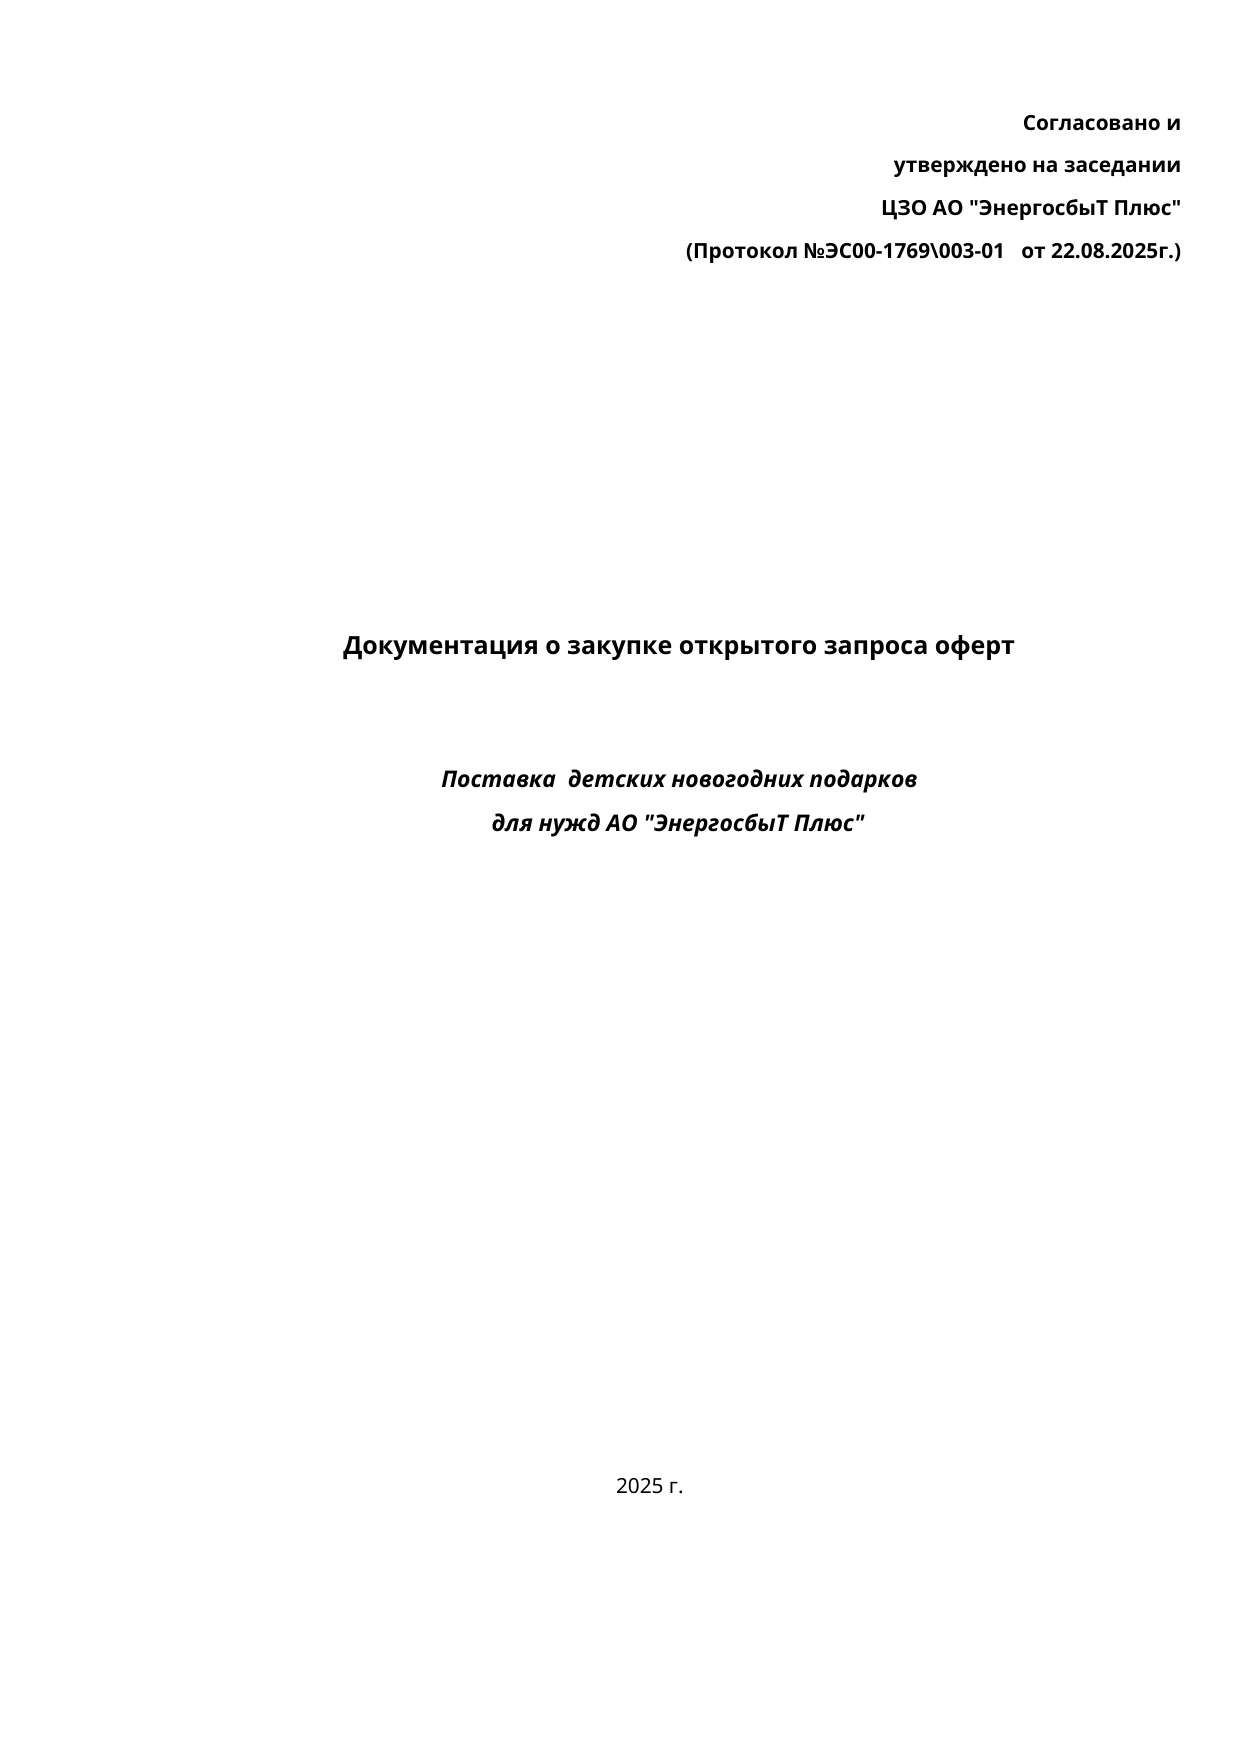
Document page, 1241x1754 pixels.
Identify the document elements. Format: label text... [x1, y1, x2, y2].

text Поставка детских новогодних подарков [118, 763, 1181, 794]
text 2025 г. [118, 1471, 1181, 1499]
text для нужд АО "ЭнергосбыТ Плюс" [118, 807, 1181, 838]
text Документация о закупке открытого запроса оферт [118, 627, 1181, 662]
text утверждено на заседании [474, 151, 1181, 179]
text Согласовано и [474, 108, 1181, 136]
text ЦЗО АО "ЭнергосбыТ Плюс" (Протокол №ЭС00-1769\003-01 от 22.08.2025г.) [474, 193, 1181, 264]
